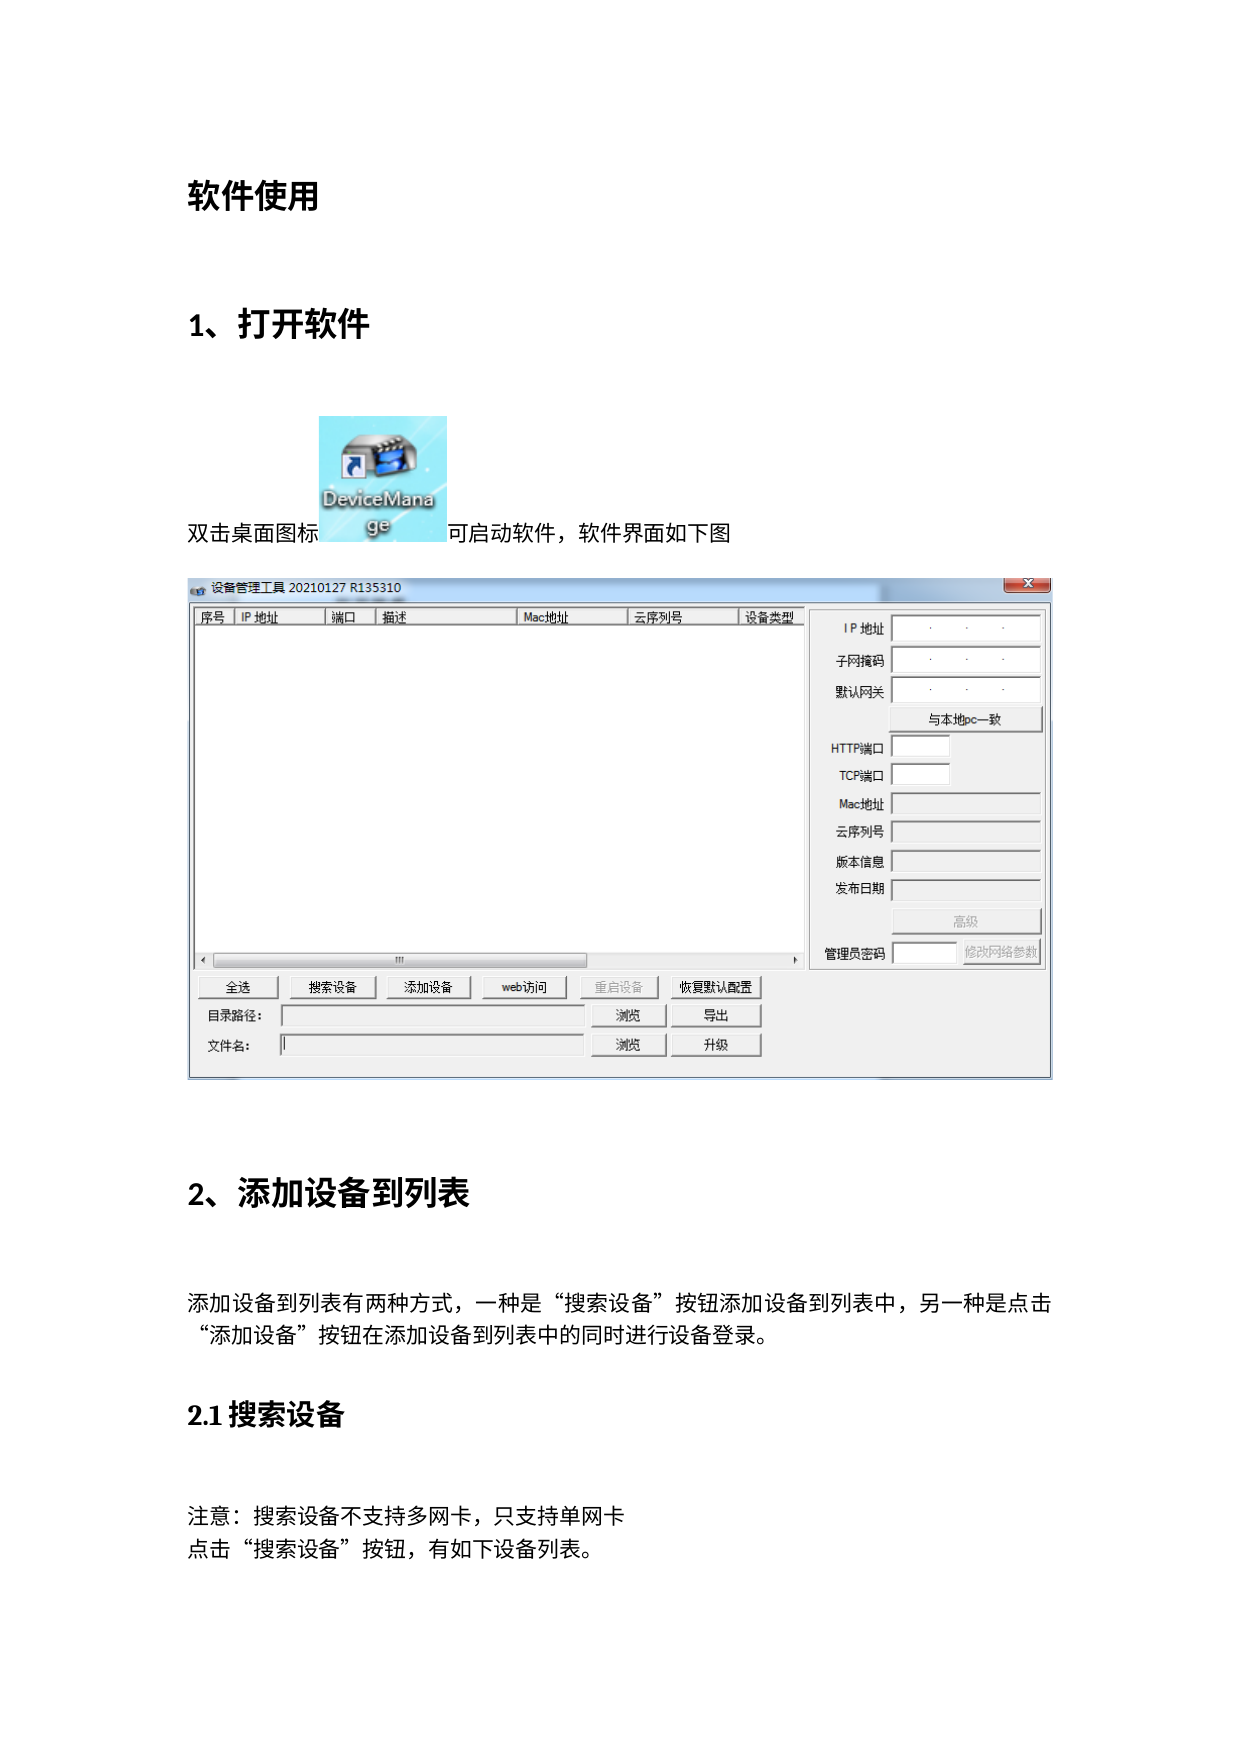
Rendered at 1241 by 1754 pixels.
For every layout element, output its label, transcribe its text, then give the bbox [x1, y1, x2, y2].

subtitle 2.1搜索设备 [187, 1380, 1053, 1445]
subtitle 2、添加设备到列表 [187, 1158, 1053, 1223]
text 注意：搜索设备不支持多网卡，只支持单网卡 [187, 1499, 1053, 1531]
text 点击“搜索设备”按钮，有如下设备列表。 [187, 1531, 1053, 1564]
subtitle 软件使用 [187, 162, 1053, 227]
subtitle 1、打开软件 [187, 289, 1053, 354]
text 添加设备到列表有两种方式，一种是“搜索设备”按钮添加设备到列表中，另一种是点击“添加设备”按钮在添加设备到列表中的同时进行设备登录。 [187, 1286, 1053, 1351]
text 双击桌面图标可启动软件，软件界面如下图 [187, 416, 1053, 578]
picture [318, 416, 447, 542]
picture [187, 578, 1053, 1080]
